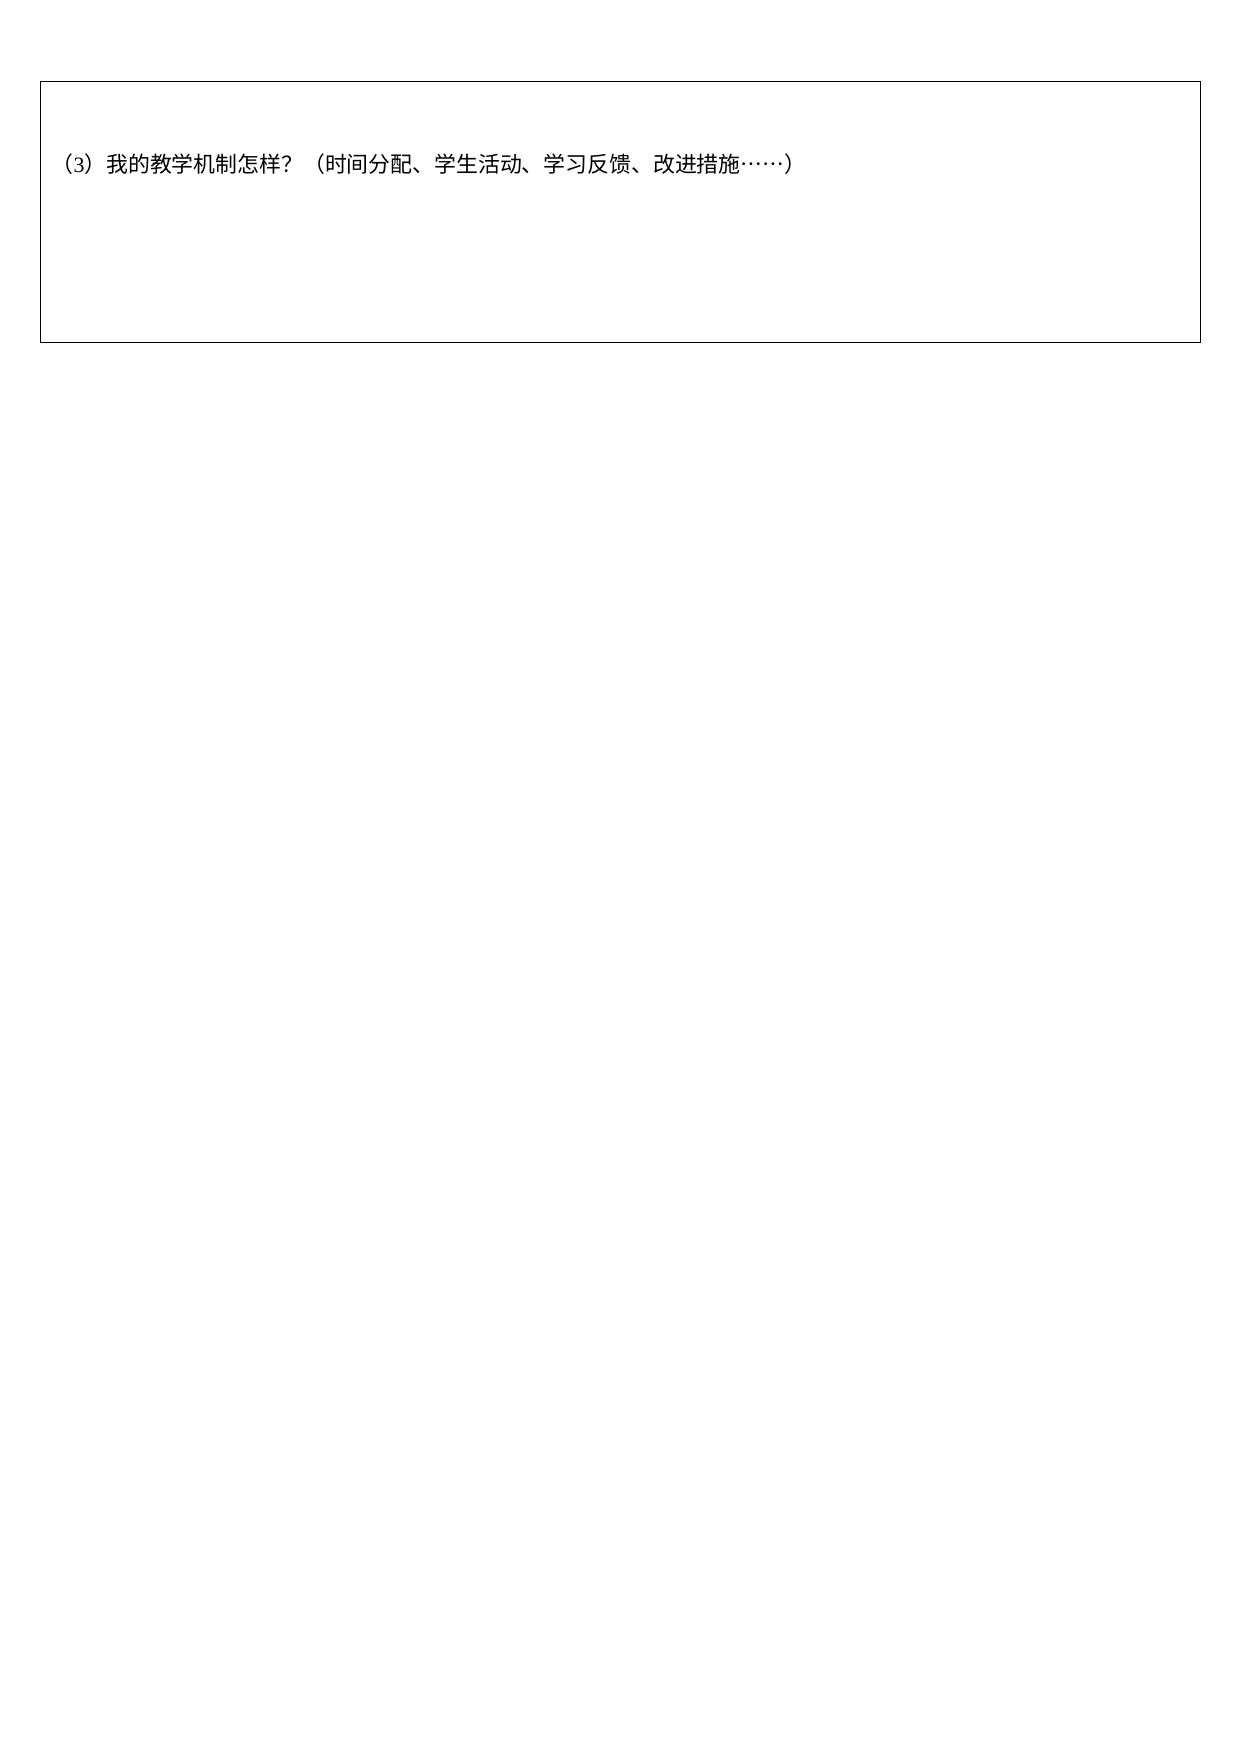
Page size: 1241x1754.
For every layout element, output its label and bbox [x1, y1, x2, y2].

table_cell [41, 82, 1200, 342]
